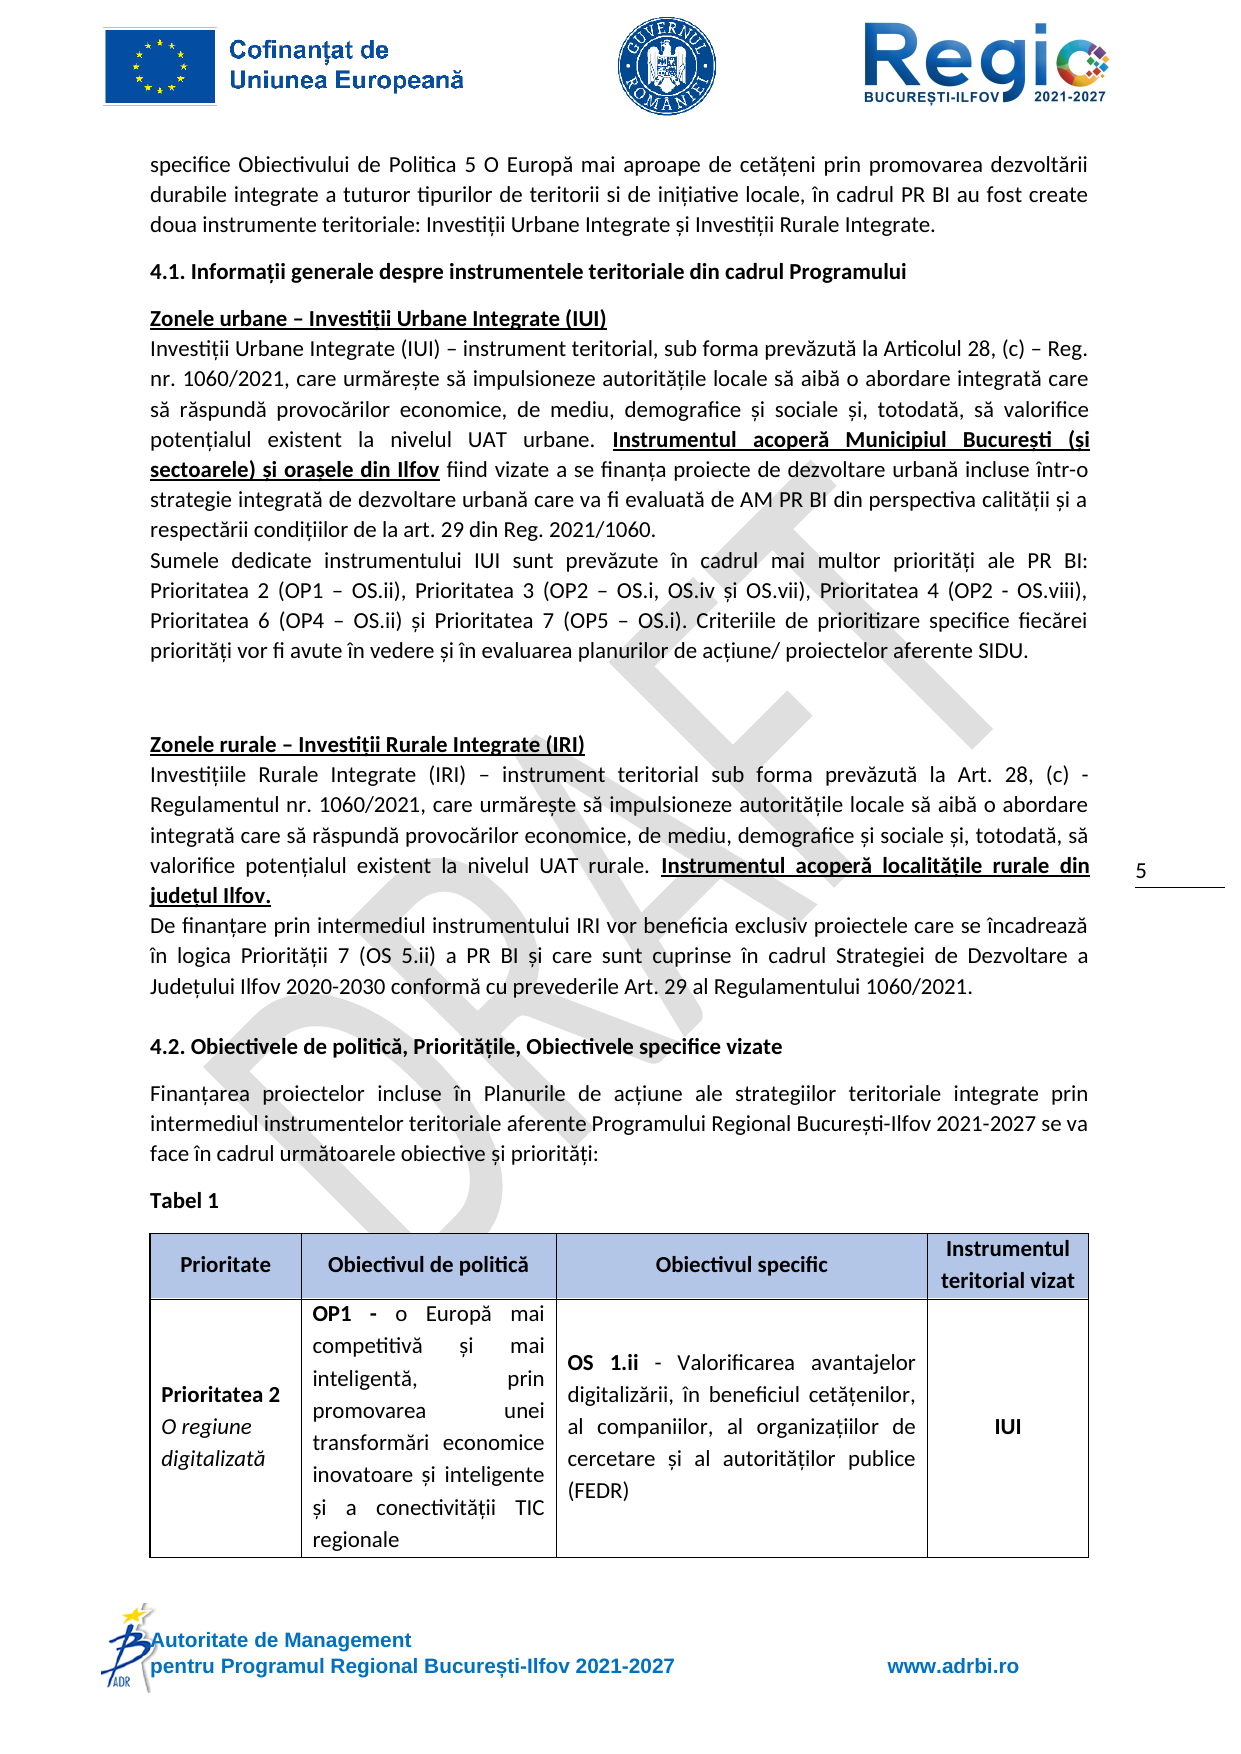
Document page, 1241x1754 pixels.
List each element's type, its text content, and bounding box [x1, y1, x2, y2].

table_header Instrumentul teritorial vizat [928, 1234, 1088, 1298]
subtitle 4.1. Informații generale despre instrumentele teritoriale din cadrul Programului [150, 257, 1090, 285]
table_header Prioritate [151, 1234, 301, 1298]
text Tabel 1 [150, 1186, 1090, 1214]
picture [617, 16, 717, 116]
picture [859, 10, 1112, 113]
text Finanțarea proiectelor incluse în Planurile de acțiune ale strategiilor teritoriale integrate prin intermediul instrumentelor teritoriale aferente Programului Regional București-Ilfov 2021-2027 se va face în cadrul următoarele obiective şi priorități: [150, 1079, 1090, 1168]
picture [101, 1603, 159, 1693]
table_header Obiectivul specific [557, 1234, 927, 1298]
table_cell IUI [928, 1300, 1088, 1557]
table_cell OS 1.ii - Valorificarea avantajelor digitalizării, în beneficiul cetățenilor, al companiilor, al organizațiilor de cercetare și al autorităților publice (FEDR) [557, 1300, 927, 1557]
text Investiții Urbane Integrate (IUI) – instrument teritorial, sub forma prevăzută la Articolul 28, (c) – Reg. nr. 1060/2021, care urmărește să impulsioneze autoritățile locale să aibă o abordare integrată care să răspundă provocărilor economice, de mediu, demografice și sociale și, totodată, să valorifice potențialul existent la nivelul UAT urbane. Instrumentul acoperă Municipiul București (și sectoarele) și orașele din Ilfov fiind vizate a se finanța proiecte de dezvoltare urbană incluse într-o strategie integrată de dezvoltare urbană care va fi evaluată de AM PR BI din perspectiva calității și a respectării condițiilor de la art. 29 din Reg. 2021/1060. [150, 334, 1090, 544]
table_header Obiectivul de politică [302, 1234, 556, 1298]
subtitle 4.2. Obiectivele de politică, Prioritățile, Obiectivele specifice vizate [150, 1032, 1090, 1060]
table_cell Prioritatea 2 O regiune digitalizată [151, 1300, 301, 1557]
picture [100, 25, 493, 108]
text Investițiile Rurale Integrate (IRI) – instrument teritorial sub forma prevăzută la Art. 28, (c) - Regulamentul nr. 1060/2021, care urmărește să impulsioneze autoritățile locale să aibă o abordare integrată care să răspundă provocărilor economice, de mediu, demografice și sociale și, totodată, să valorifice potențialul existent la nivelul UAT rurale. Instrumentul acoperă localitățile rurale din județul Ilfov. [150, 760, 1090, 909]
text Zonele urbane – Investiții Urbane Integrate (IUI) [150, 304, 1090, 332]
table_cell OP1 - o Europă mai competitivă și mai inteligentă, prin promovarea unei transformări economice inovatoare și inteligente și a conectivității TIC regionale [302, 1300, 556, 1557]
text Sumele dedicate instrumentului IUI sunt prevăzute în cadrul mai multor priorități ale PR BI: Prioritatea 2 (OP1 – OS.ii), Prioritatea 3 (OP2 – OS.i, OS.iv și OS.vii), Prioritatea 4 (OP2 - OS.viii), Prioritatea 6 (OP4 – OS.ii) și Prioritatea 7 (OP5 – OS.i). Criteriile de prioritizare specifice fiecărei priorități vor fi avute în vedere și în evaluarea planurilor de acțiune/ proiectelor aferente SIDU. [150, 546, 1090, 664]
text Zonele rurale – Investiții Rurale Integrate (IRI) [150, 730, 1090, 758]
text De finanțare prin intermediul instrumentului IRI vor beneficia exclusiv proiectele care se încadrează în logica Priorității 7 (OS 5.ii) a PR BI și care sunt cuprinse în cadrul Strategiei de Dezvoltare a Județului Ilfov 2020-2030 conformă cu prevederile Art. 29 al Regulamentului 1060/2021. [150, 911, 1090, 1000]
